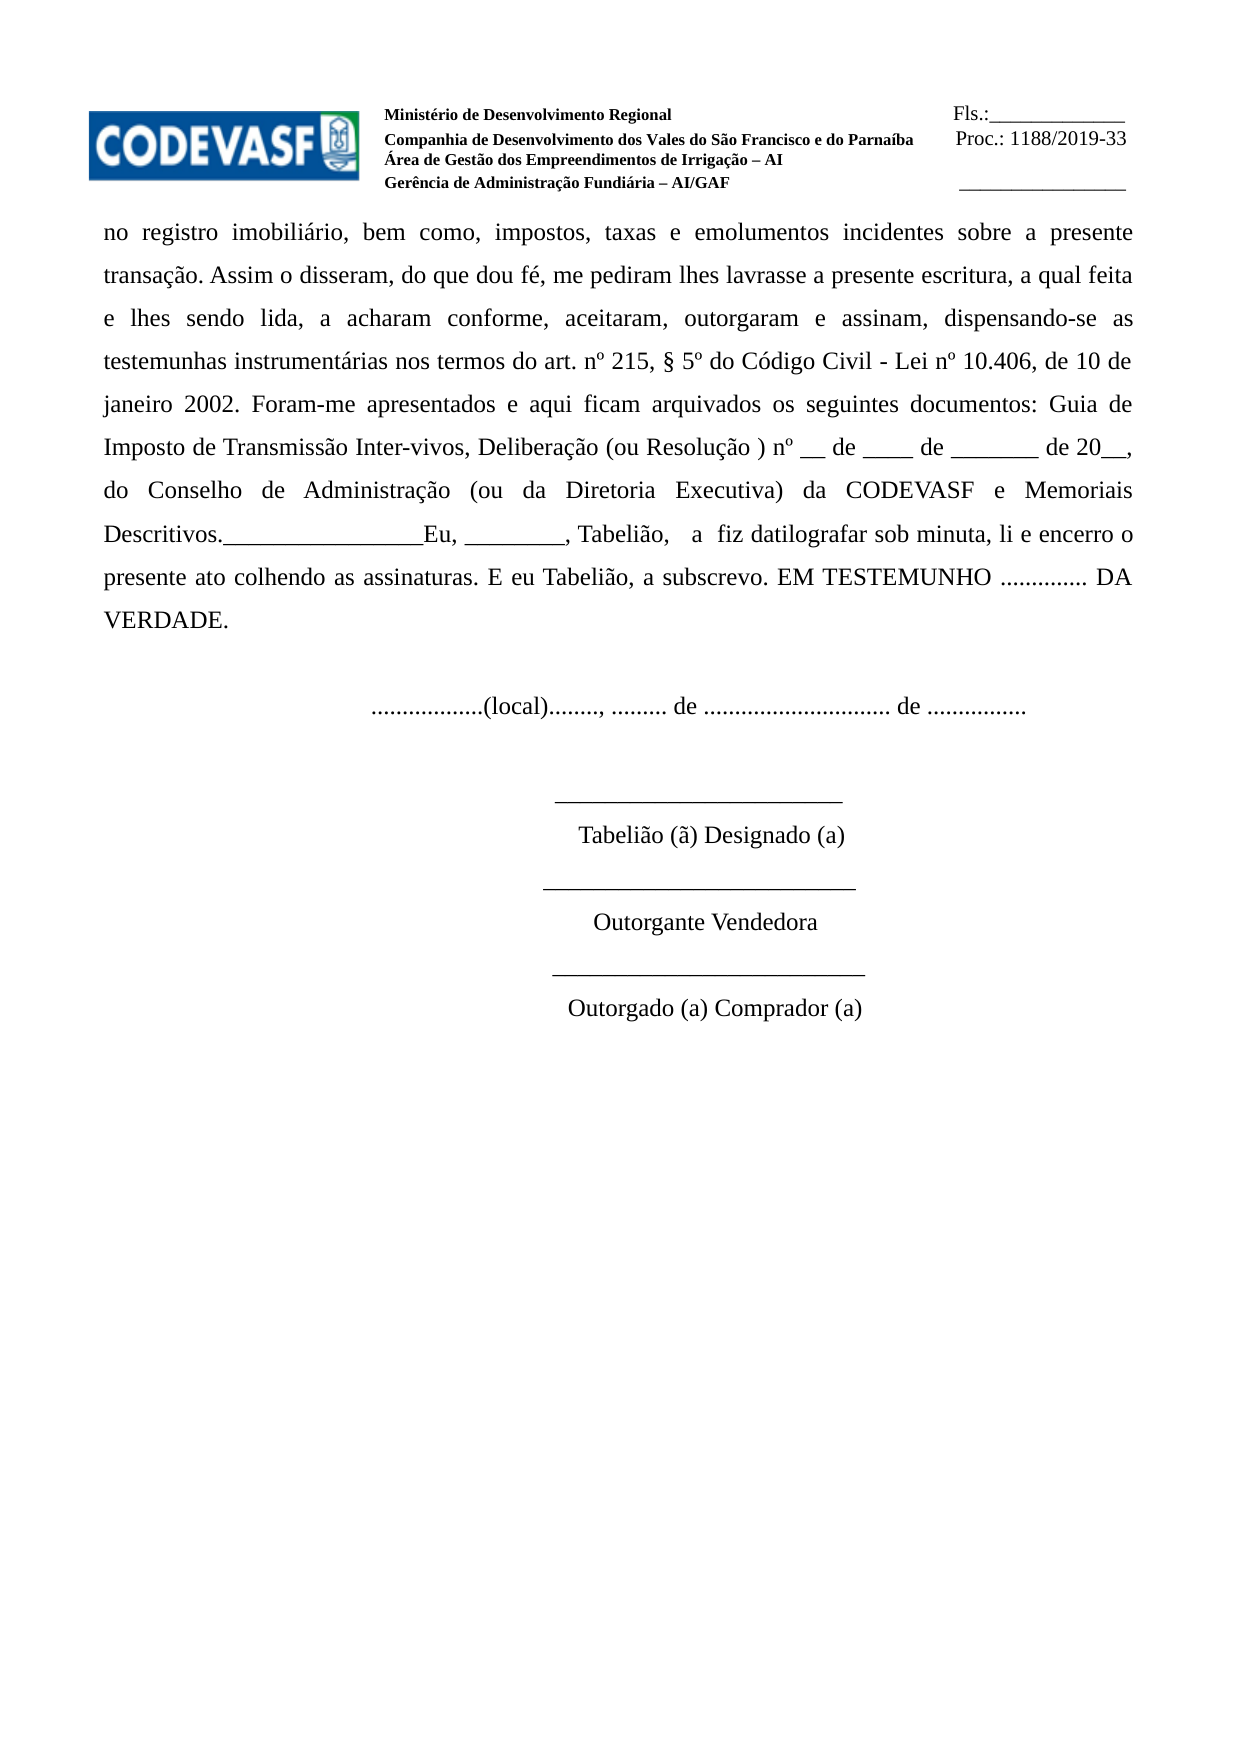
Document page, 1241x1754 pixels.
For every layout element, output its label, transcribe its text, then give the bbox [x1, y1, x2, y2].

picture [88, 111, 361, 183]
text ..................(local)........, ......... de .............................. de ................ [177, 691, 1220, 720]
text Tabelião (ã) Designado (a) [103, 821, 1220, 849]
text _______________________ [177, 777, 1220, 806]
text _________________________ [103, 864, 1220, 892]
text Outorgado (a) Comprador (a) [103, 993, 1220, 1022]
text _________________________ [103, 950, 1220, 979]
text Outorgante Vendedora [103, 907, 1220, 936]
